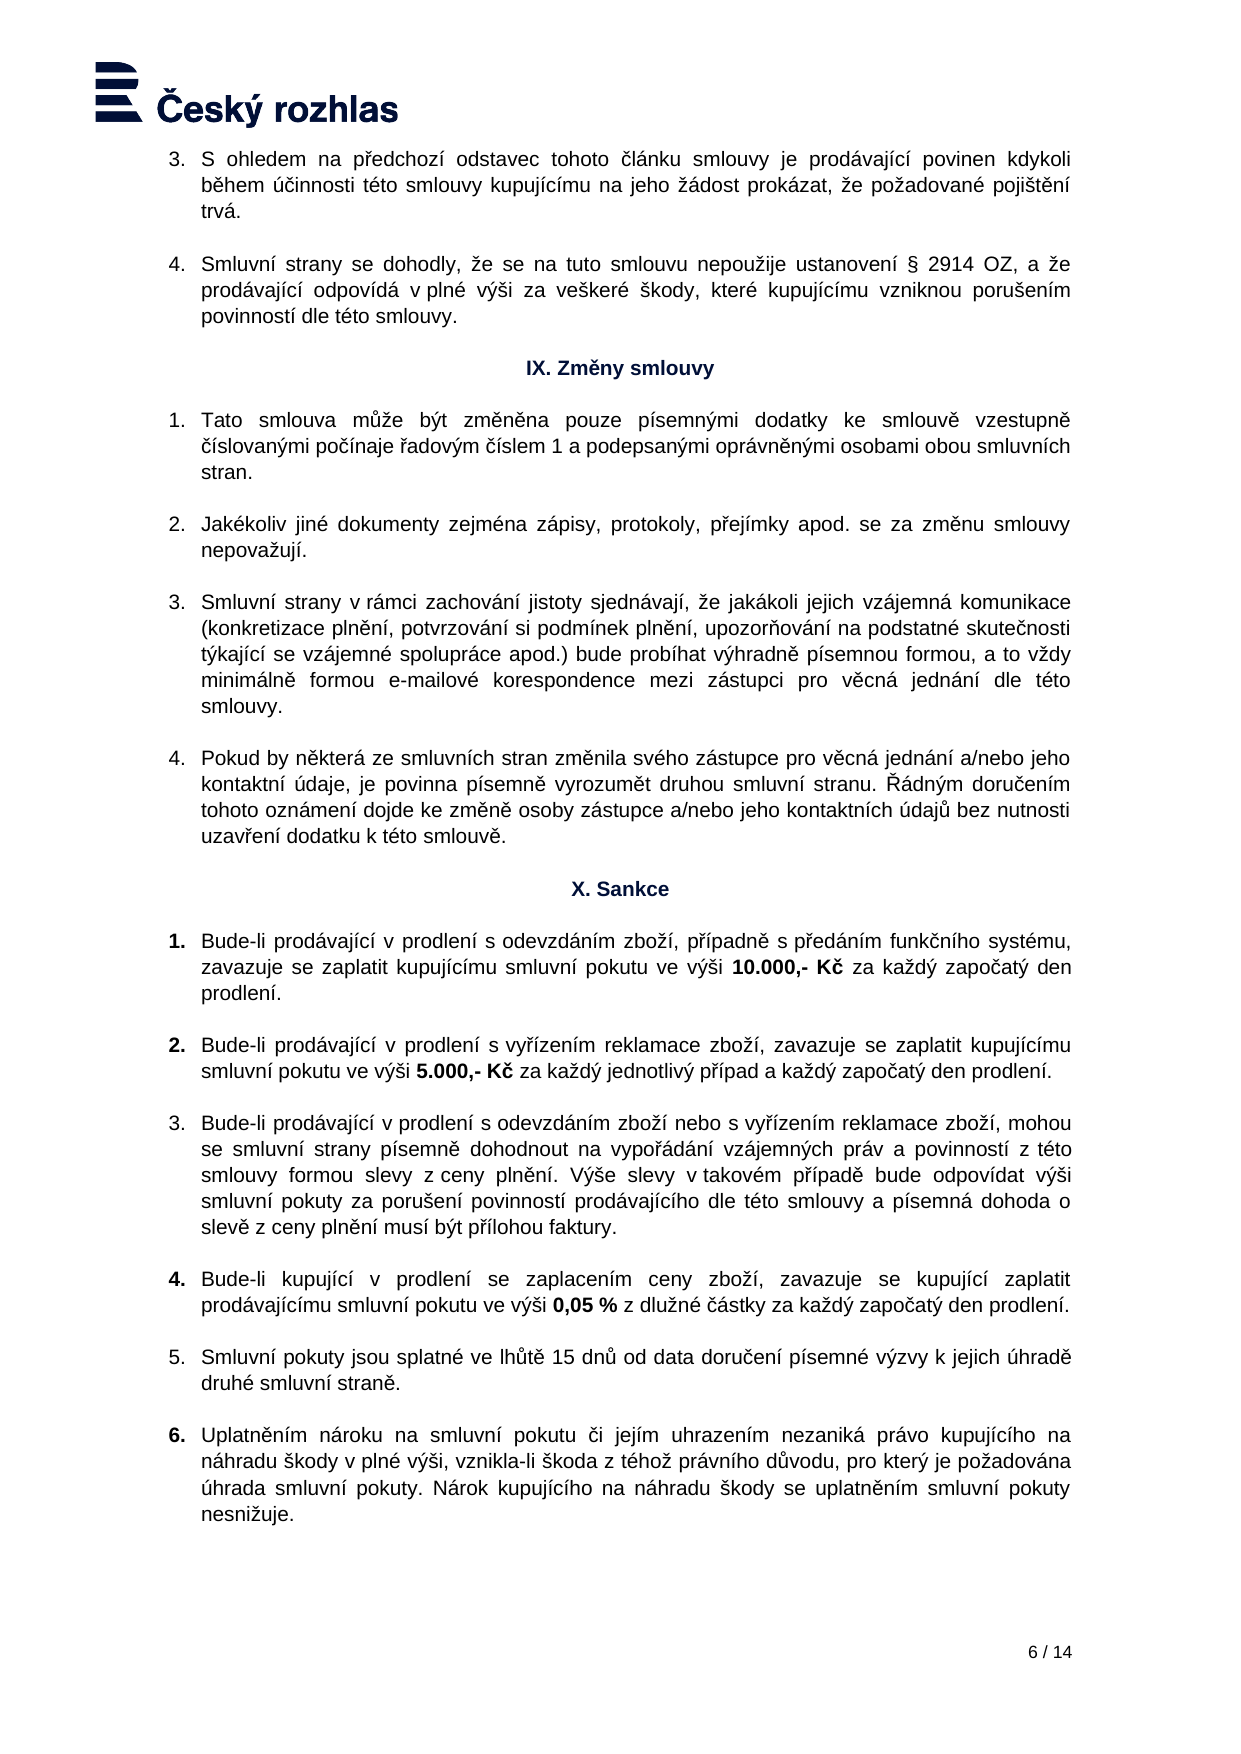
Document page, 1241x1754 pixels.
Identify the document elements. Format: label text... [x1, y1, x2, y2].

list Bude-li prodávající v prodlení s odevzdáním zboží, případně s předáním funkčního systému, zavazuje se zaplatit kupujícímu smluvní pokutu ve výši 10.000,- Kč za každý započatý den prodlení. [168, 927, 1072, 1005]
picture [95, 62, 398, 128]
subtitle Sankce [168, 875, 1072, 901]
list Uplatněním nároku na smluvní pokutu či jejím uhrazením nezaniká právo kupujícího na náhradu škody v plné výši, vznikla-li škoda z téhož právního důvodu, pro který je požadována úhrada smluvní pokuty. Nárok kupujícího na náhradu škody se uplatněním smluvní pokuty nesnižuje. [168, 1422, 1072, 1526]
list S ohledem na předchozí odstavec tohoto článku smlouvy je prodávající povinen kdykoli během účinnosti této smlouvy kupujícímu na jeho žádost prokázat, že požadované pojištění trvá. [168, 146, 1072, 224]
list Bude-li prodávající v prodlení s odevzdáním zboží nebo s vyřízením reklamace zboží, mohou se smluvní strany písemně dohodnout na vypořádání vzájemných práv a povinností z této smlouvy formou slevy z ceny plnění. Výše slevy v takovém případě bude odpovídat výši smluvní pokuty za porušení povinností prodávajícího dle této smlouvy a písemná dohoda o slevě z ceny plnění musí být přílohou faktury. [168, 1109, 1072, 1240]
subtitle Změny smlouvy [168, 354, 1072, 380]
list Smluvní strany v rámci zachování jistoty sjednávají, že jakákoli jejich vzájemná komunikace (konkretizace plnění, potvrzování si podmínek plnění, upozorňování na podstatné skutečnosti týkající se vzájemné spolupráce apod.) bude probíhat výhradně písemnou formou, a to vždy minimálně formou e-mailové korespondence mezi zástupci pro věcná jednání dle této smlouvy. [168, 589, 1072, 719]
list Bude-li kupující v prodlení se zaplacením ceny zboží, zavazuje se kupující zaplatit prodávajícímu smluvní pokutu ve výši 0,05 % z dlužné částky za každý započatý den prodlení. [168, 1266, 1072, 1318]
list Tato smlouva může být změněna pouze písemnými dodatky ke smlouvě vzestupně číslovanými počínaje řadovým číslem 1 a podepsanými oprávněnými osobami obou smluvních stran. [168, 406, 1072, 484]
list Smluvní strany se dohodly, že se na tuto smlouvu nepoužije ustanovení § 2914 OZ, a že prodávající odpovídá v plné výši za veškeré škody, které kupujícímu vzniknou porušením povinností dle této smlouvy. [168, 250, 1072, 328]
list Pokud by některá ze smluvních stran změnila svého zástupce pro věcná jednání a/nebo jeho kontaktní údaje, je povinna písemně vyrozumět druhou smluvní stranu. Řádným doručením tohoto oznámení dojde ke změně osoby zástupce a/nebo jeho kontaktních údajů bez nutnosti uzavření dodatku k této smlouvě. [168, 745, 1072, 849]
list Smluvní pokuty jsou splatné ve lhůtě 15 dnů od data doručení písemné výzvy k jejich úhradě druhé smluvní straně. [168, 1344, 1072, 1396]
list Bude-li prodávající v prodlení s vyřízením reklamace zboží, zavazuje se zaplatit kupujícímu smluvní pokutu ve výši 5.000,- Kč za každý jednotlivý případ a každý započatý den prodlení. [168, 1031, 1072, 1083]
list Jakékoliv jiné dokumenty zejména zápisy, protokoly, přejímky apod. se za změnu smlouvy nepovažují. [168, 511, 1072, 563]
